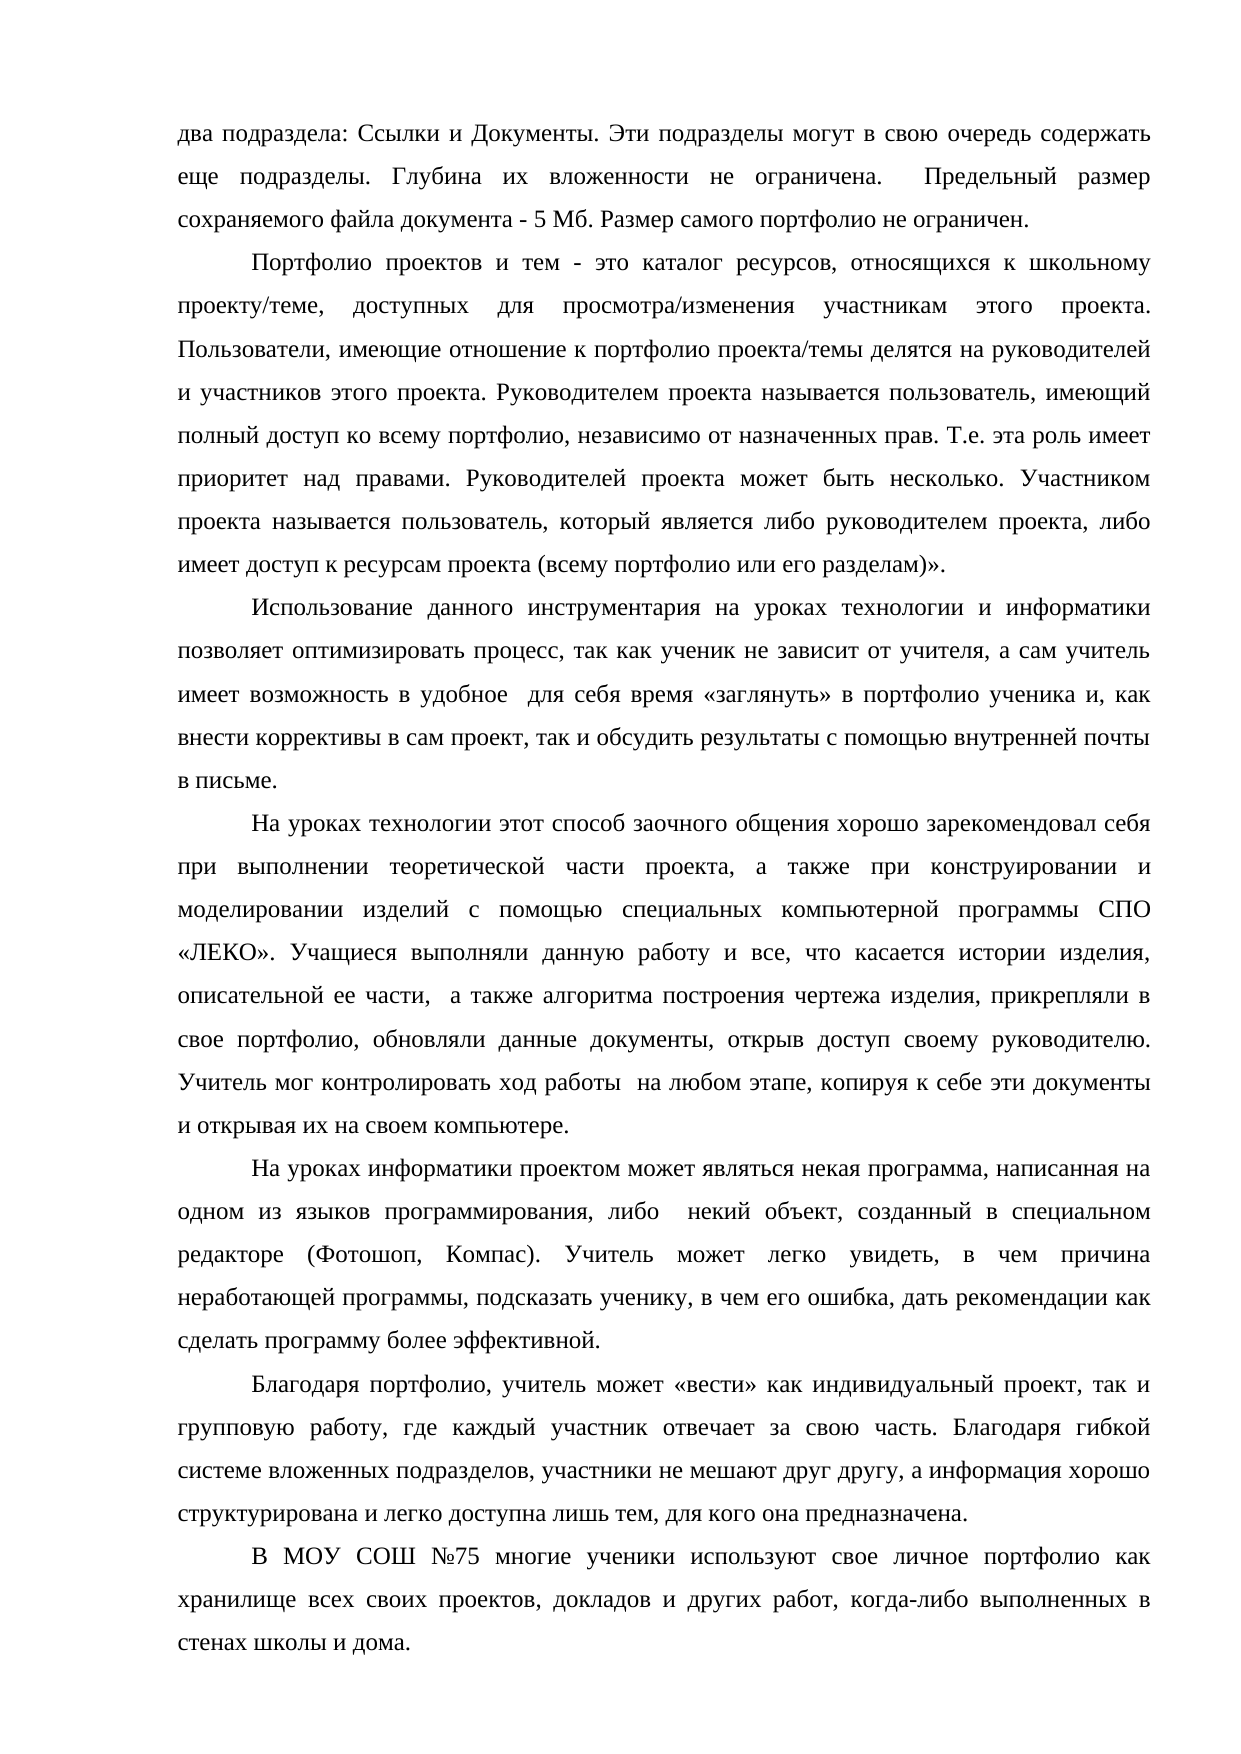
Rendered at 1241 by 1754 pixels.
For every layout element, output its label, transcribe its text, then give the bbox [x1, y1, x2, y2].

text В МОУ СОШ №75 многие ученики используют свое личное портфолио как хранилище всех своих проектов, докладов и других работ, когда-либо выполненных в стенах школы и дома. [177, 1541, 1152, 1656]
text Портфолио проектов и тем - это каталог ресурсов, относящихся к школьному проекту/теме, доступных для просмотра/изменения участникам этого проекта. Пользователи, имеющие отношение к портфолио проекта/темы делятся на руководителей и участников этого проекта. Руководителем проекта называется пользователь, имеющий полный доступ ко всему портфолио, независимо от назначенных прав. Т.е. эта роль имеет приоритет над правами. Руководителей проекта может быть несколько. Участником проекта называется пользователь, который является либо руководителем проекта, либо имеет доступ к ресурсам проекта (всему портфолио или его разделам)». [177, 247, 1152, 578]
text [177, 118, 1152, 233]
text На уроках информатики проектом может являться некая программа, написанная на одном из языков программирования, либо некий объект, созданный в специальном редакторе (Фотошоп, Компас). Учитель может легко увидеть, в чем причина неработающей программы, подсказать ученику, в чем его ошибка, дать рекомендации как сделать программу более эффективной. [177, 1153, 1152, 1354]
text На уроках технологии этот способ заочного общения хорошо зарекомендовал себя при выполнении теоретической части проекта, а также при конструировании и моделировании изделий с помощью специальных компьютерной программы СПО «ЛЕКО». Учащиеся выполняли данную работу и все, что касается истории изделия, описательной ее части, а также алгоритма построения чертежа изделия, прикрепляли в свое портфолио, обновляли данные документы, открыв доступ своему руководителю. Учитель мог контролировать ход работы на любом этапе, копируя к себе эти документы и открывая их на своем компьютере. [177, 808, 1152, 1139]
text Благодаря портфолио, учитель может «вести» как индивидуальный проект, так и групповую работу, где каждый участник отвечает за свою часть. Благодаря гибкой системе вложенных подразделов, участники не мешают друг другу, а информация хорошо структурирована и легко доступна лишь тем, для кого она предназначена. [177, 1369, 1152, 1527]
text Использование данного инструментария на уроках технологии и информатики позволяет оптимизировать процесс, так как ученик не зависит от учителя, а сам учитель имеет возможность в удобное для себя время «заглянуть» в портфолио ученика и, как внести коррективы в сам проект, так и обсудить результаты с помощью внутренней почты в письме. [177, 592, 1152, 794]
